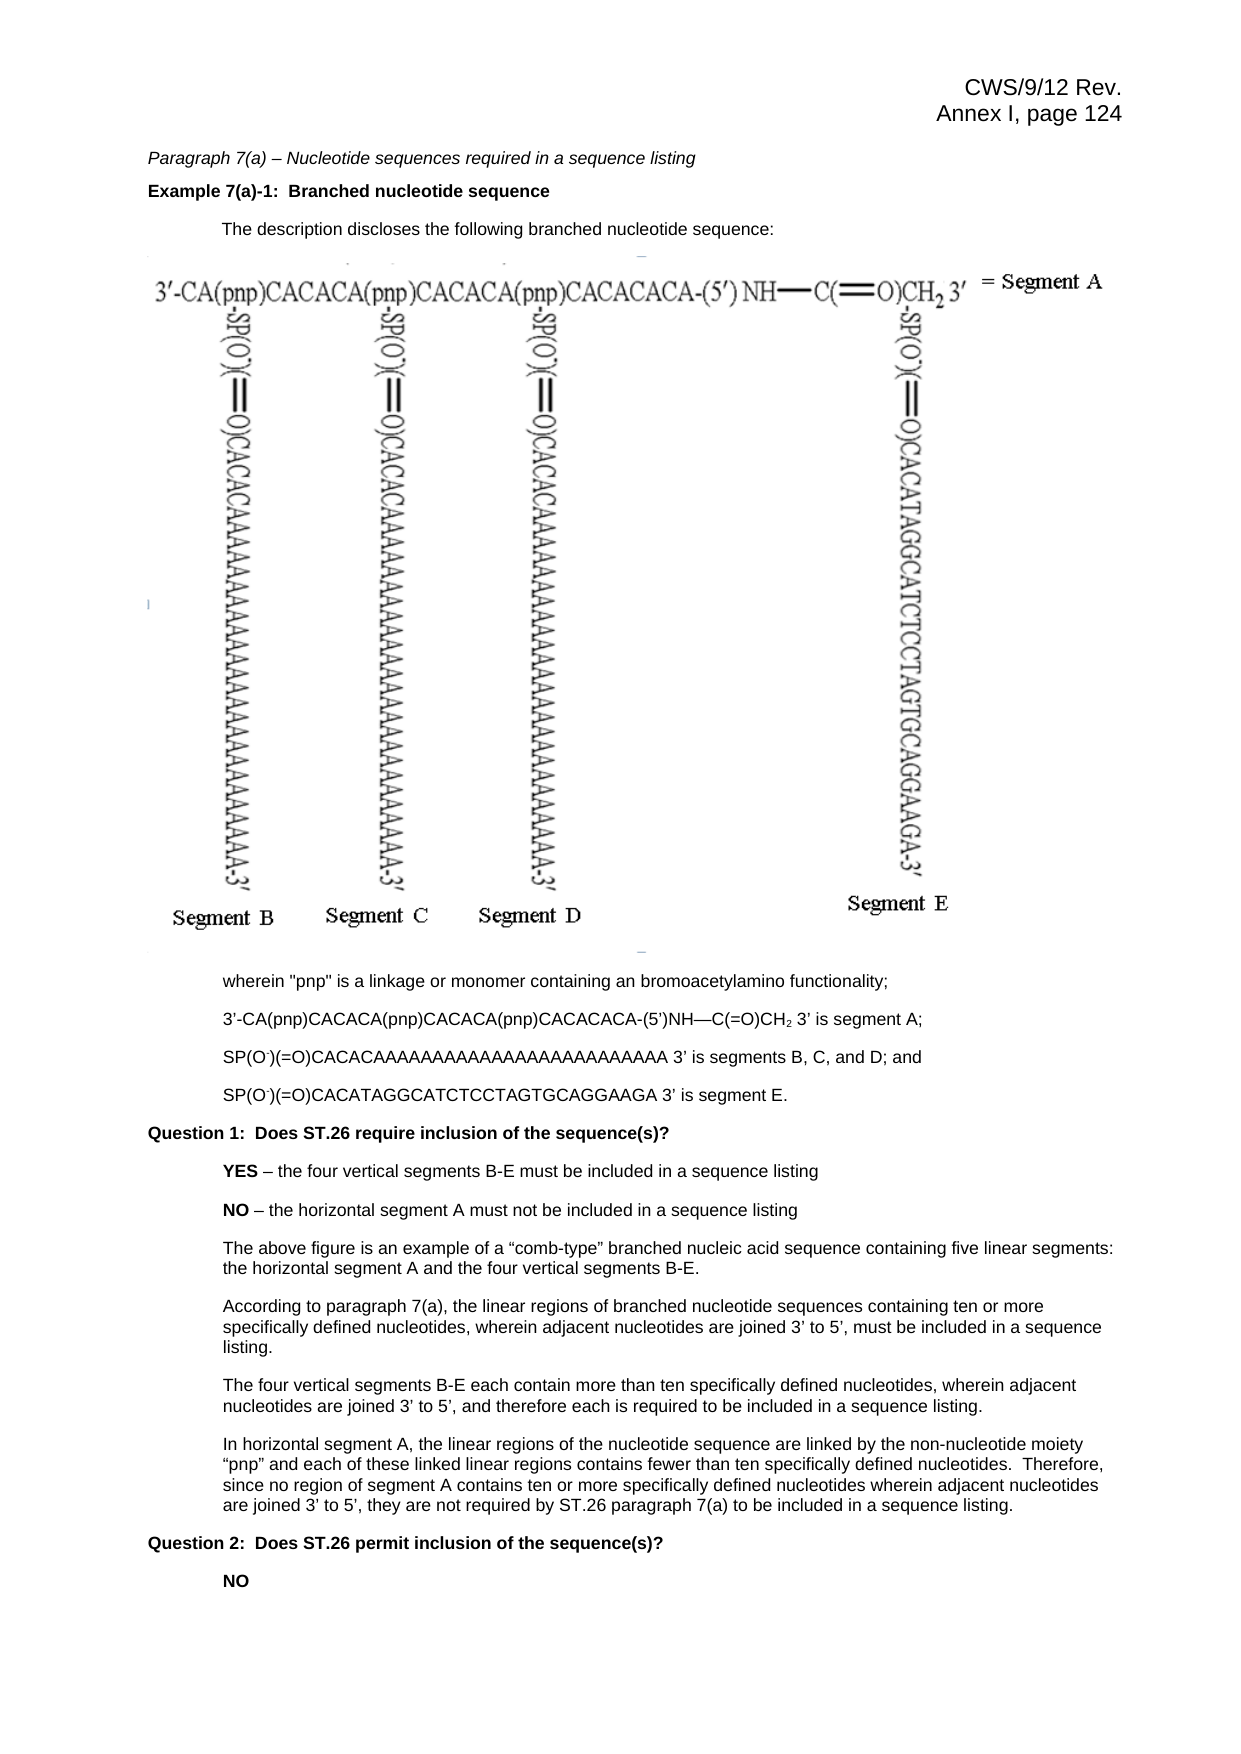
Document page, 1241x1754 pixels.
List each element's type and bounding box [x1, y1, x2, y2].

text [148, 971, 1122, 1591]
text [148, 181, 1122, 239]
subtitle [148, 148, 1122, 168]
picture [147, 256, 1123, 953]
